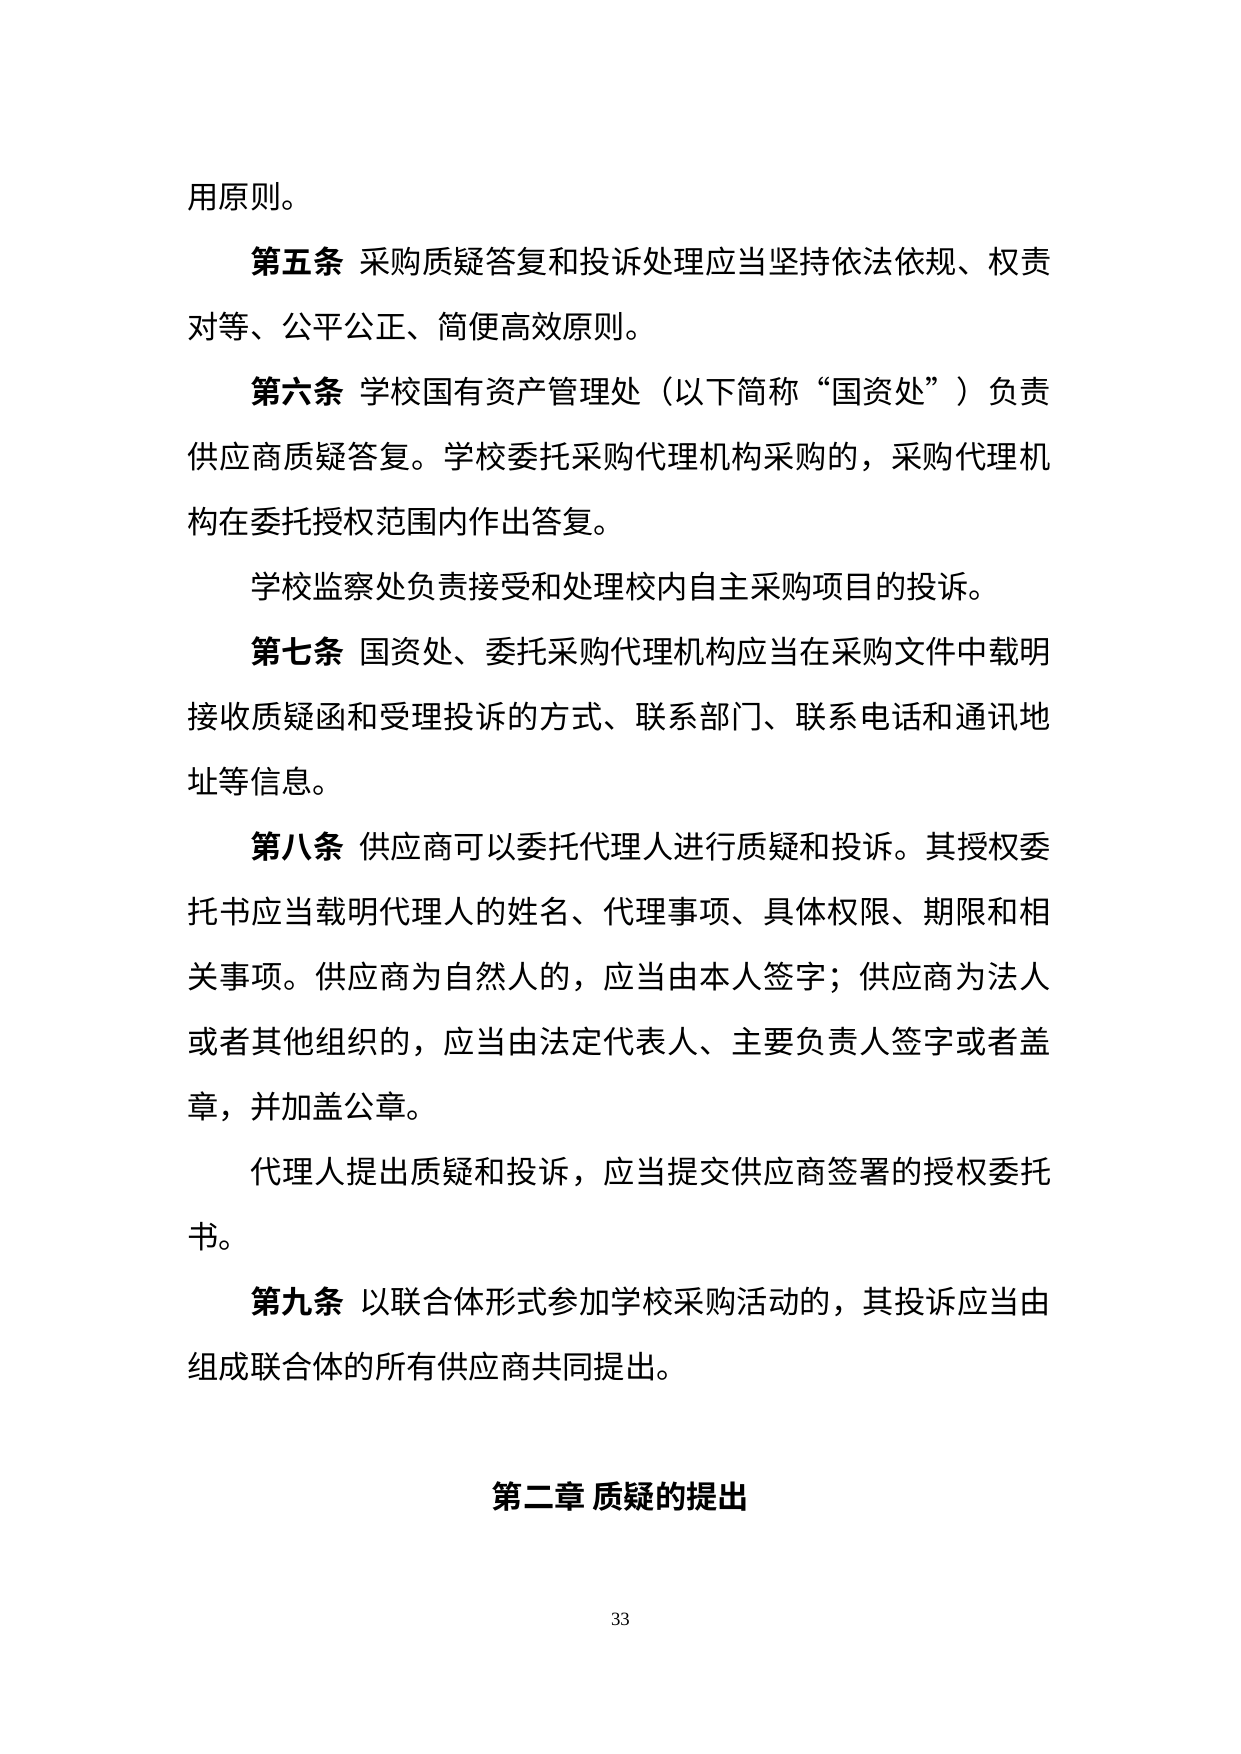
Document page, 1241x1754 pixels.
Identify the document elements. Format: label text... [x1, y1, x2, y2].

text 第七条 国资处、委托采购代理机构应当在采购文件中载明接收质疑函和受理投诉的方式、联系部门、联系电话和通讯地址等信息。 [187, 617, 1053, 812]
text 第八条 供应商可以委托代理人进行质疑和投诉。其授权委托书应当载明代理人的姓名、代理事项、具体权限、期限和相关事项。供应商为自然人的，应当由本人签字；供应商为法人或者其他组织的，应当由法定代表人、主要负责人签字或者盖章，并加盖公章。 [187, 812, 1053, 1137]
text 第二章 质疑的提出 [187, 1462, 1053, 1527]
text 第五条 采购质疑答复和投诉处理应当坚持依法依规、权责对等、公平公正、简便高效原则。 [187, 227, 1053, 357]
text 第九条 以联合体形式参加学校采购活动的，其投诉应当由组成联合体的所有供应商共同提出。 [187, 1267, 1053, 1397]
text 代理人提出质疑和投诉，应当提交供应商签署的授权委托书。 [187, 1137, 1053, 1267]
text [187, 162, 1053, 227]
text 第六条 学校国有资产管理处（以下简称“国资处”）负责供应商质疑答复。学校委托采购代理机构采购的，采购代理机构在委托授权范围内作出答复。 [187, 357, 1053, 552]
text 学校监察处负责接受和处理校内自主采购项目的投诉。 [187, 552, 1053, 617]
